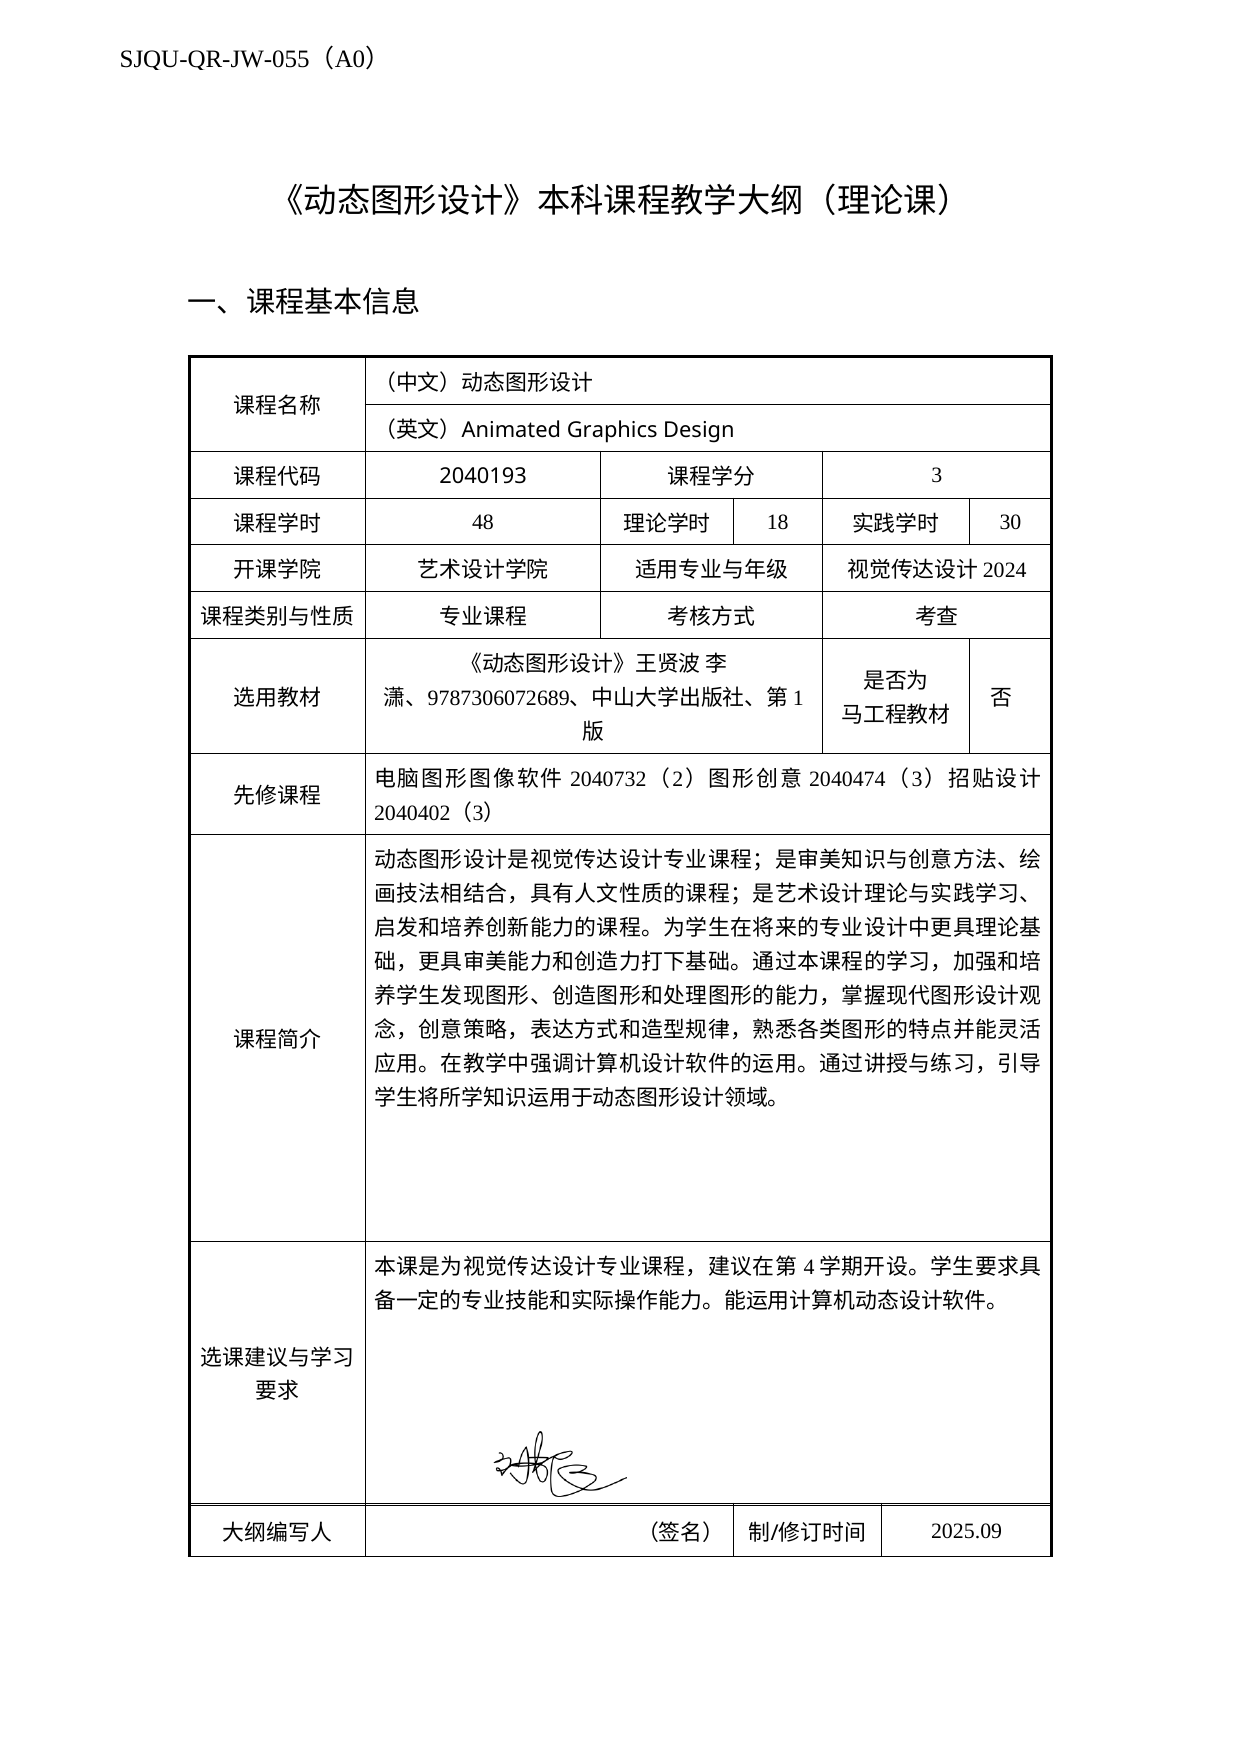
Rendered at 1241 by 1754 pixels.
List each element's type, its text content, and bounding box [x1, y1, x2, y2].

table_cell 3 [823, 452, 1050, 497]
table_cell 课程学分 [601, 452, 822, 497]
table_header （中文）动态图形设计 [366, 358, 1050, 404]
table_cell 课程简介 [191, 835, 365, 1241]
table_cell 48 [366, 499, 600, 544]
table_cell 课程类别与性质 [191, 592, 365, 638]
table_cell 是否为 马工程教材 [823, 639, 969, 753]
table_cell 专业课程 [366, 592, 600, 638]
table_cell 视觉传达设计2024 [823, 545, 1050, 591]
table_cell 课程学时 [191, 499, 365, 544]
table_cell 考核方式 [601, 592, 822, 638]
table_cell 制/修订时间 [734, 1506, 881, 1556]
table_cell 选课建议与学习要求 [191, 1242, 365, 1502]
table_cell （签名） [366, 1506, 733, 1556]
table_cell 适用专业与年级 [601, 545, 822, 591]
table_cell 先修课程 [191, 754, 365, 834]
table_cell 18 [734, 499, 822, 544]
table_cell （英文）Animated Graphics Design [366, 405, 1050, 451]
table_cell 2040193 [366, 452, 600, 497]
text 一、课程基本信息 [187, 266, 1053, 334]
table_cell 《动态图形设计》王贤波 李潇、9787306072689、中山大学出版社、第1版 [366, 639, 822, 753]
table_cell 理论学时 [601, 499, 733, 544]
table_cell 实践学时 [823, 499, 969, 544]
table_cell 大纲编写人 [191, 1506, 365, 1556]
table_cell 否 [970, 639, 1050, 753]
table_cell 考查 [823, 592, 1050, 638]
table_header 课程名称 [191, 358, 365, 451]
table_cell 本课是为视觉传达设计专业课程，建议在第4学期开设。学生要求具备一定的专业技能和实际操作能力。能运用计算机动态设计软件。 [366, 1242, 1050, 1502]
table_cell 选用教材 [191, 639, 365, 753]
table_cell 动态图形设计是视觉传达设计专业课程；是审美知识与创意方法、绘画技法相结合，具有人文性质的课程；是艺术设计理论与实践学习、启发和培养创新能力的课程。为学生在将来的专业设计中更具理论基础，更具审美能力和创造力打下基础。通过本课程的学习，加强和培养学生发现图形、创造图形和处理图形的能力，掌握现代图形设计观念，创意策略，表达方式和造型规律，熟悉各类图形的特点并能灵活应用。在教学中强调计算机设计软件的运用。通过讲授与练习，引导学生将所学知识运用于动态图形设计领域。 [366, 835, 1050, 1241]
table_cell 艺术设计学院 [366, 545, 600, 591]
table_cell 2025.09 [882, 1506, 1050, 1556]
table_cell 课程代码 [191, 452, 365, 497]
text 《动态图形设计》本科课程教学大纲（理论课） [187, 164, 1053, 232]
table_cell 电脑图形图像软件2040732（2）图形创意2040474（3）招贴设计2040402（3） [366, 754, 1050, 834]
table_cell 开课学院 [191, 545, 365, 591]
picture [492, 1431, 627, 1497]
table_cell 30 [970, 499, 1050, 544]
